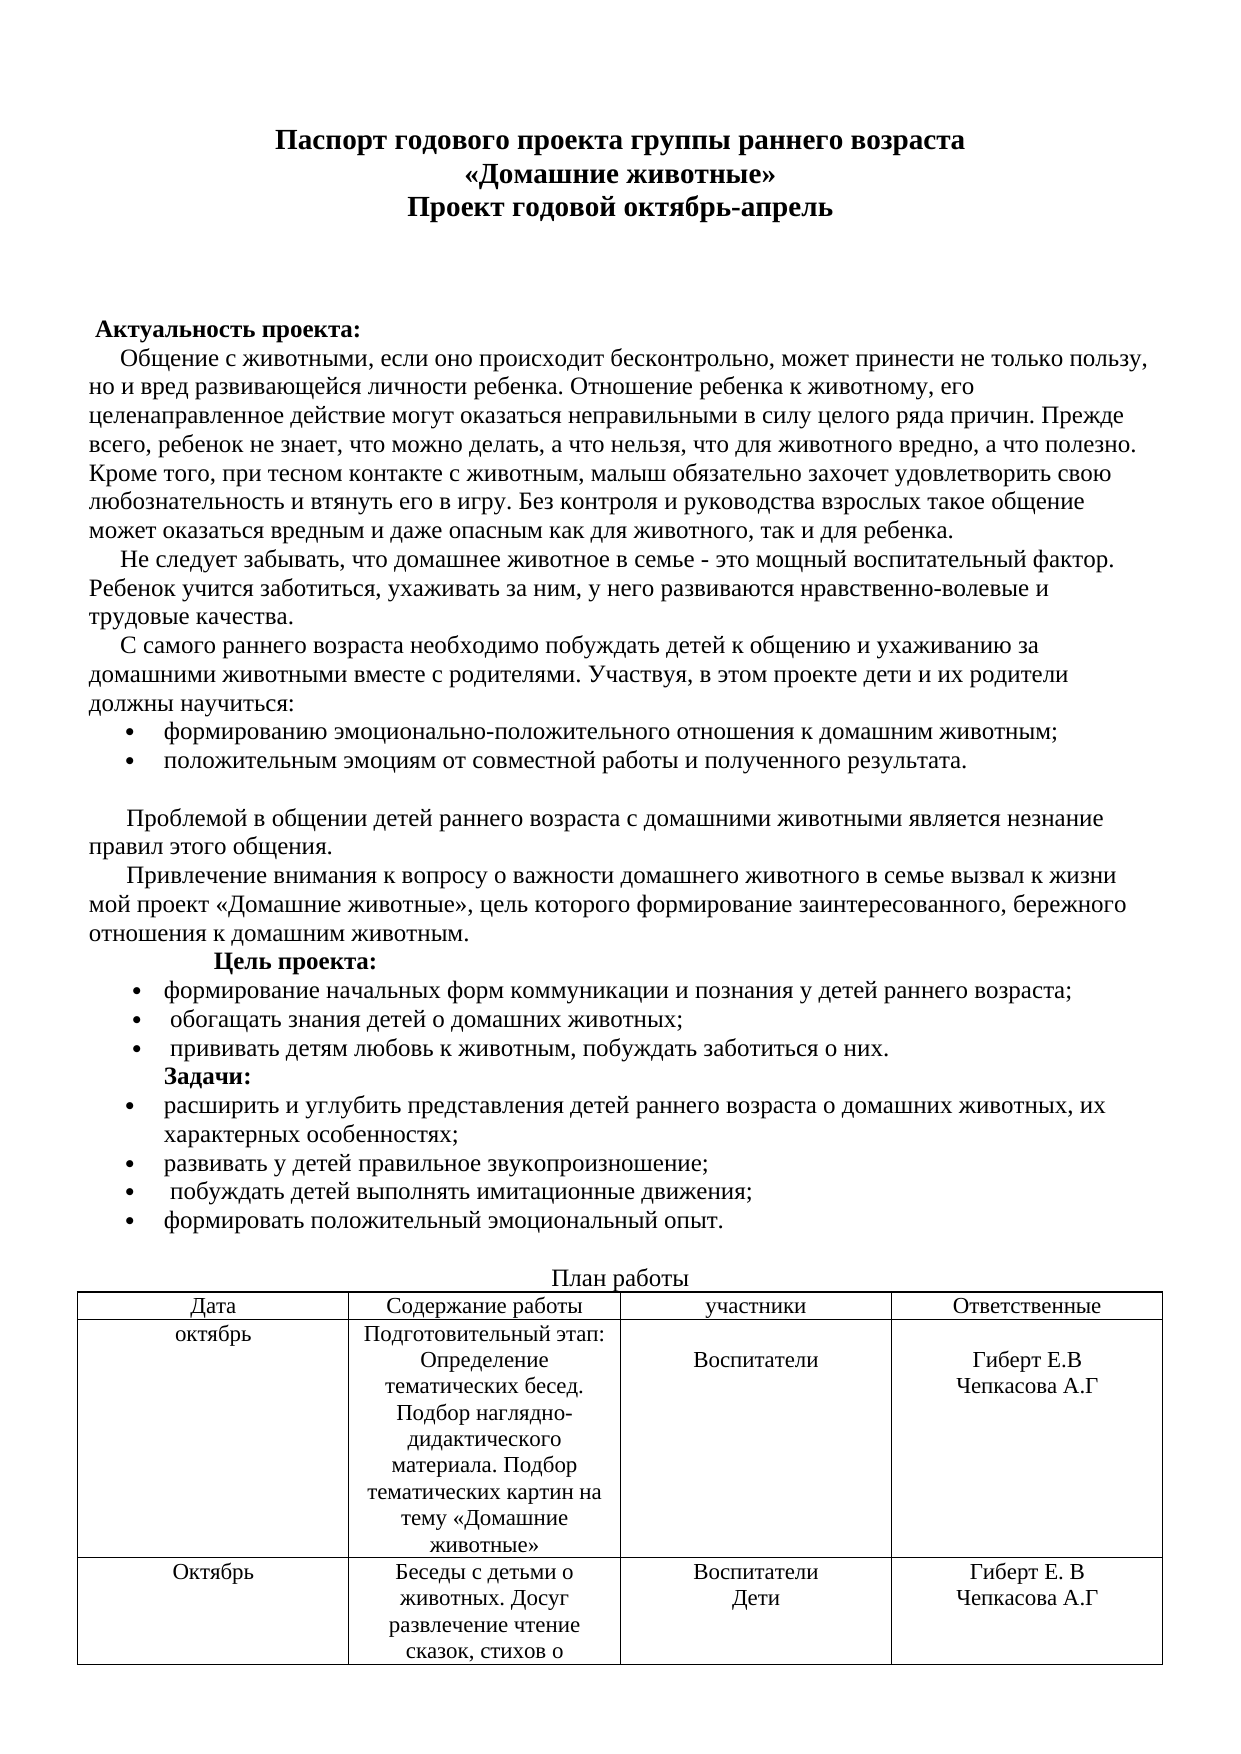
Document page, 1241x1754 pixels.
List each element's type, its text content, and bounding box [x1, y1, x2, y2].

list развивать у детей правильное звукопроизношение; [126, 1148, 1152, 1176]
table_cell Гиберт Е.В Чепкасова А.Г [892, 1320, 1162, 1557]
table_header Дата [78, 1293, 348, 1319]
table_cell Воспитатели [621, 1320, 891, 1557]
text С самого раннего возраста необходимо побуждать детей к общению и ухаживанию за домашними животными вместе с родителями. Участвуя, в этом проекте дети и их родители должны научиться: [89, 630, 1152, 716]
list прививать детям любовь к животным, побуждать заботиться о них. [133, 1033, 1152, 1061]
list обогащать знания детей о домашних животных; [133, 1004, 1152, 1033]
list формировать положительный эмоциональный опыт. [126, 1205, 1152, 1234]
list побуждать детей выполнять имитационные движения; [126, 1176, 1152, 1205]
text Общение с животными, если оно происходит бесконтрольно, может принести не только пользу, но и вред развивающейся личности ребенка. Отношение ребенка к животному, его целенаправленное действие могут оказаться неправильными в силу целого ряда причин. Прежде всего, ребенок не знает, что можно делать, а что нельзя, что для животного вредно, а что полезно. Кроме того, при тесном контакте с животным, малыш обязательно захочет удовлетворить свою любознательность и втянуть его в игру. Без контроля и руководства взрослых такое общение может оказаться вредным и даже опасным как для животного, так и для ребенка. [89, 343, 1152, 544]
text Проект годовой октябрь-апрель [89, 189, 1152, 223]
table_header Содержание работы [349, 1293, 620, 1319]
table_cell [349, 1558, 620, 1663]
table_cell Подготовительный этап: Определение тематических бесед. Подбор наглядно-дидактического материала. Подбор тематических картин на тему «Домашние животные» [349, 1320, 620, 1557]
text Цель проекта: [89, 946, 1152, 975]
text Привлечение внимания к вопросу о важности домашнего животного в семье вызвал к жизни мой проект «Домашние животные», цель которого формирование заинтересованного, бережного отношения к домашним животным. [89, 860, 1152, 946]
table_header Ответственные [892, 1293, 1162, 1319]
text Проблемой в общении детей раннего возраста с домашними животными является незнание правил этого общения. [89, 803, 1152, 860]
list формированию эмоционально-положительного отношения к домашним животным; [126, 716, 1152, 745]
text «Домашние животные» [89, 156, 1152, 189]
list расширить и углубить представления детей раннего возраста о домашних животных, их характерных особенностях; [126, 1090, 1152, 1148]
table_header участники [621, 1293, 891, 1319]
table_cell Октябрь [78, 1558, 348, 1663]
text Актуальность проекта: [89, 314, 1152, 343]
table_cell Воспитатели Дети [621, 1558, 891, 1663]
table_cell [892, 1558, 1162, 1663]
list формирование начальных форм коммуникации и познания у детей раннего возраста; [133, 975, 1152, 1004]
table_cell октябрь [78, 1320, 348, 1557]
text Задачи: [164, 1061, 1152, 1090]
text Паспорт годового проекта группы раннего возраста [89, 122, 1152, 156]
list положительным эмоциям от совместной работы и полученного результата. [126, 745, 1152, 774]
text План работы [89, 1263, 1152, 1291]
text Не следует забывать, что домашнее животное в семье - это мощный воспитательный фактор. Ребенок учится заботиться, ухаживать за ним, у него развиваются нравственно-волевые и трудовые качества. [89, 544, 1152, 630]
